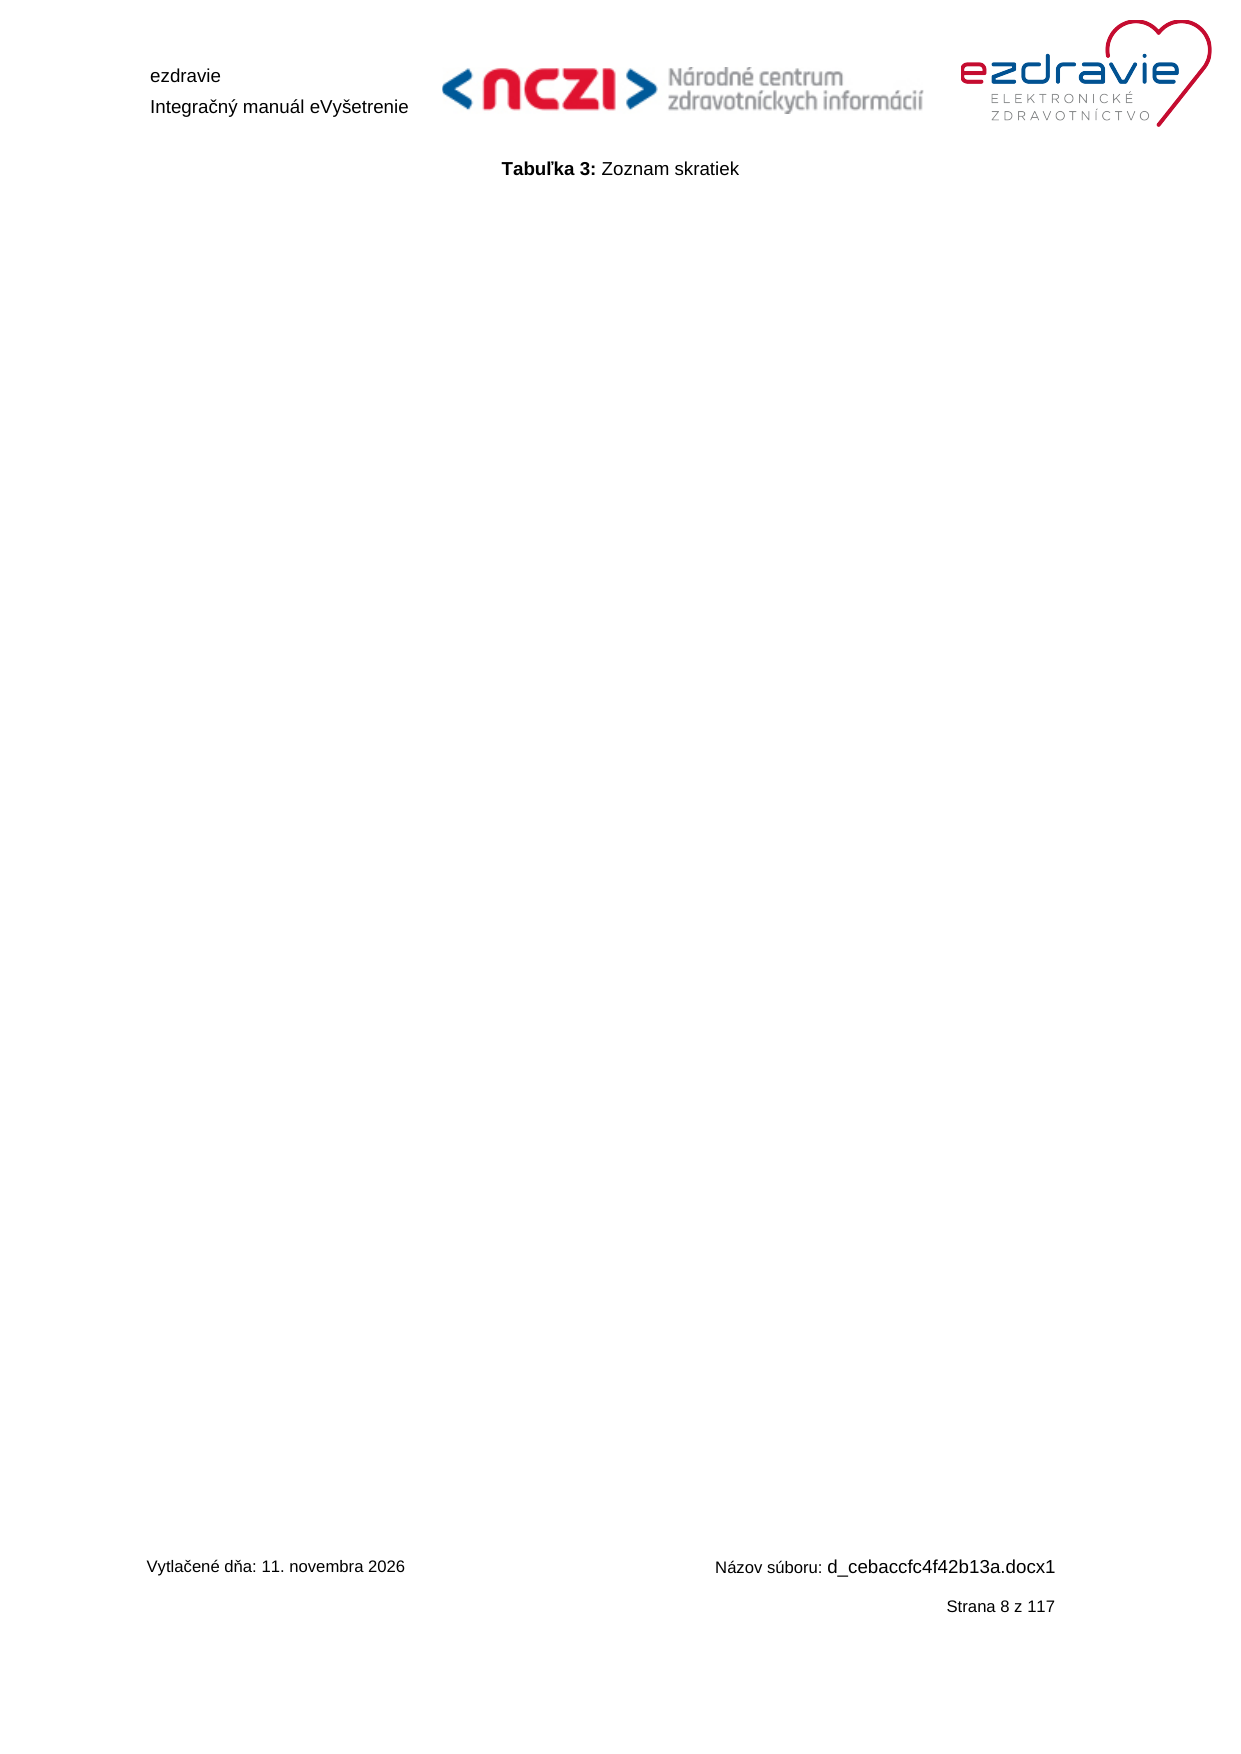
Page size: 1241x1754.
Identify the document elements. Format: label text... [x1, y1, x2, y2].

picture [442, 67, 924, 114]
text Tabuľka 3: Zoznam skratiek [150, 158, 1090, 179]
picture [961, 20, 1212, 127]
